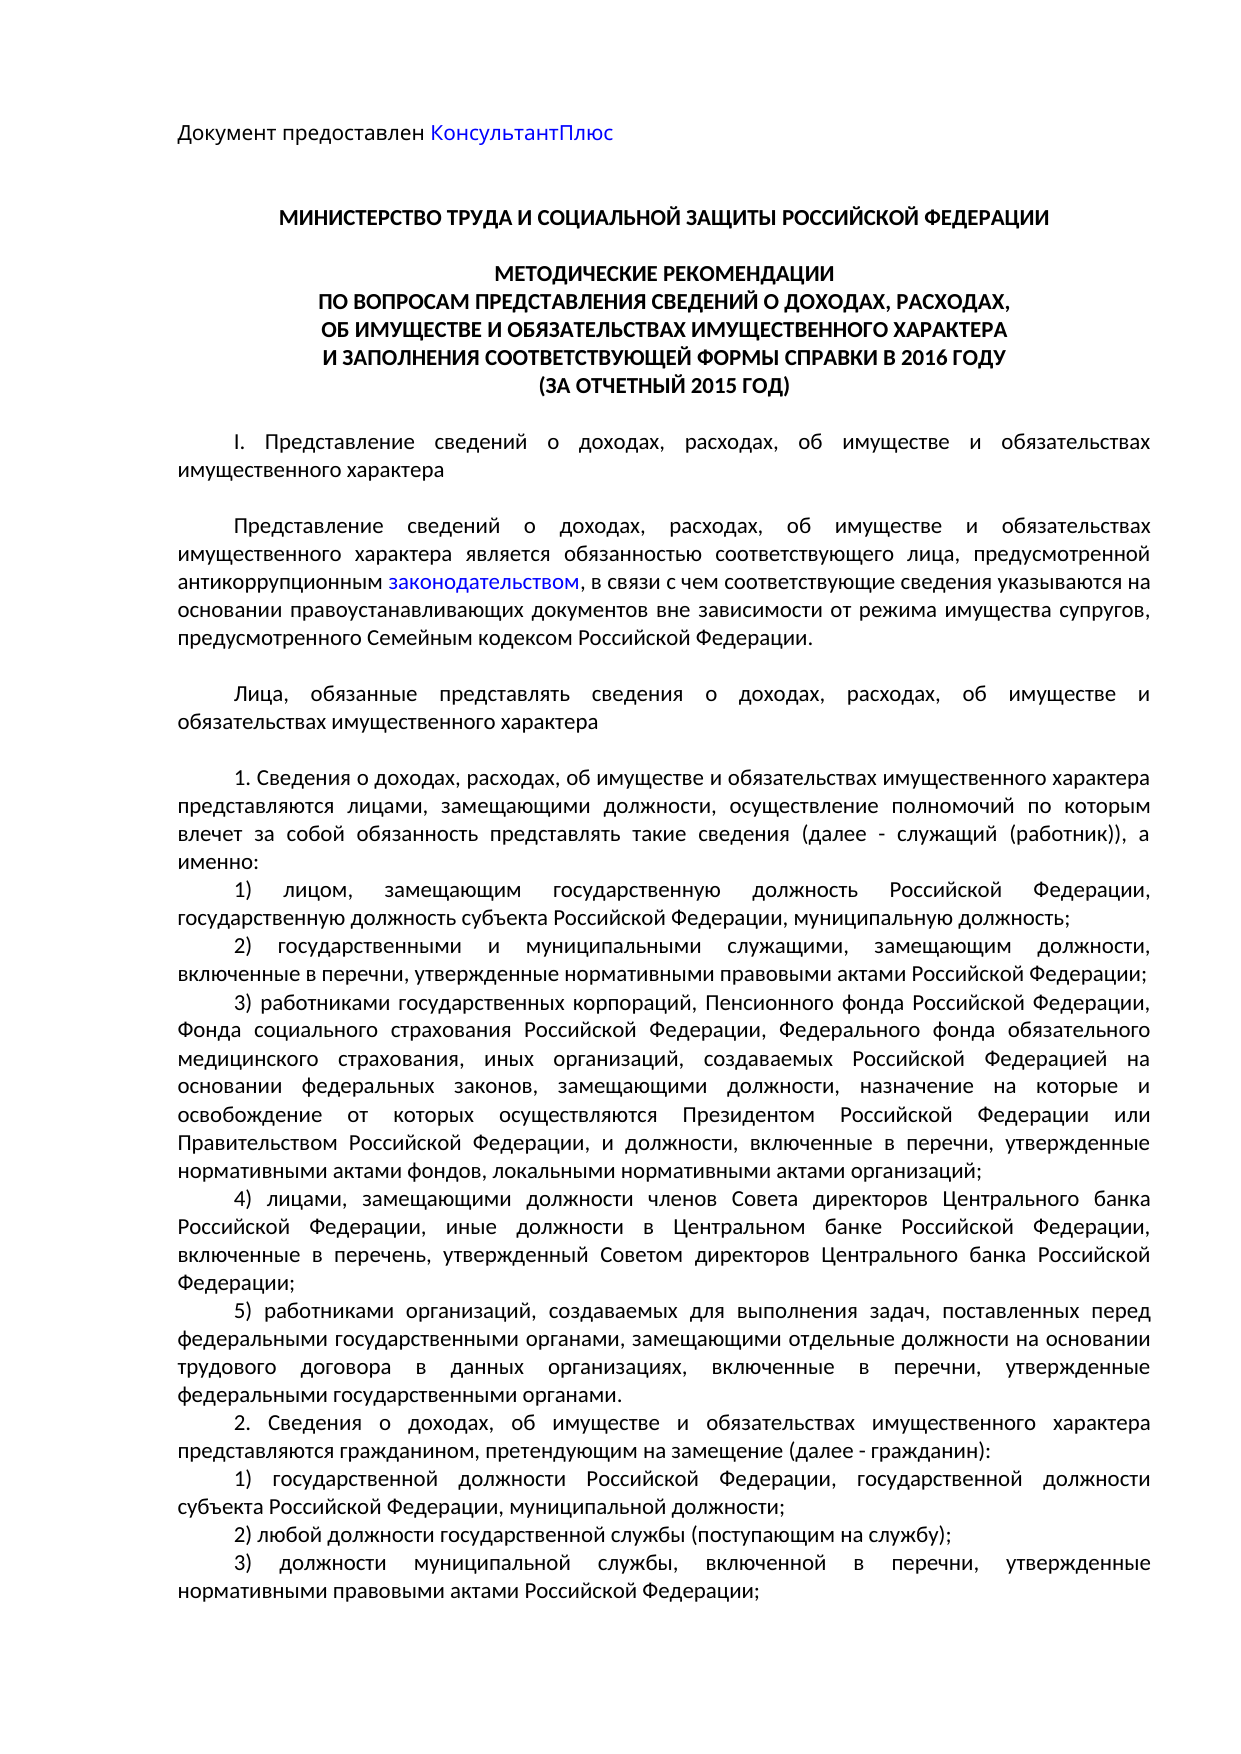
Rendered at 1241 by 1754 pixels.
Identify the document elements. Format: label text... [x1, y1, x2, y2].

title Документ предоставлен КонсультантПлюс [177, 118, 1152, 175]
text 5) работниками организаций, создаваемых для выполнения задач, поставленных перед федеральными государственными органами, замещающими отдельные должности на основании трудового договора в данных организациях, включенные в перечни, утвержденные федеральными государственными органами. [177, 1296, 1152, 1408]
text 4) лицами, замещающими должности членов Совета директоров Центрального банка Российской Федерации, иные должности в Центральном банке Российской Федерации, включенные в перечень, утвержденный Советом директоров Центрального банка Российской Федерации; [177, 1184, 1152, 1296]
text Лица, обязанные представлять сведения о доходах, расходах, об имуществе и обязательствах имущественного характера [177, 679, 1152, 735]
text 1) лицом, замещающим государственную должность Российской Федерации, государственную должность субъекта Российской Федерации, муниципальную должность; [177, 876, 1152, 932]
text Представление сведений о доходах, расходах, об имуществе и обязательствах имущественного характера является обязанностью соответствующего лица, предусмотренной антикоррупционным законодательством, в связи с чем соответствующие сведения указываются на основании правоустанавливающих документов вне зависимости от режима имущества супругов, предусмотренного Семейным кодексом Российской Федерации. [177, 511, 1152, 651]
text 2) государственными и муниципальными служащими, замещающим должности, включенные в перечни, утвержденные нормативными правовыми актами Российской Федерации; [177, 932, 1152, 988]
text 3) должности муниципальной службы, включенной в перечни, утвержденные нормативными правовыми актами Российской Федерации; [177, 1548, 1152, 1604]
title МЕТОДИЧЕСКИЕ РЕКОМЕНДАЦИИ [177, 259, 1152, 287]
text 2) любой должности государственной службы (поступающим на службу); [177, 1520, 1152, 1548]
title (ЗА ОТЧЕТНЫЙ 2015 ГОД) [177, 371, 1152, 399]
text 2. Сведения о доходах, об имуществе и обязательствах имущественного характера представляются гражданином, претендующим на замещение (далее - гражданин): [177, 1408, 1152, 1464]
text I. Представление сведений о доходах, расходах, об имуществе и обязательствах имущественного характера [177, 427, 1152, 483]
text 1) государственной должности Российской Федерации, государственной должности субъекта Российской Федерации, муниципальной должности; [177, 1464, 1152, 1520]
text 1. Сведения о доходах, расходах, об имуществе и обязательствах имущественного характера представляются лицами, замещающими должности, осуществление полномочий по которым влечет за собой обязанность представлять такие сведения (далее - служащий (работник)), а именно: [177, 763, 1152, 876]
title МИНИСТЕРСТВО ТРУДА И СОЦИАЛЬНОЙ ЗАЩИТЫ РОССИЙСКОЙ ФЕДЕРАЦИИ [177, 203, 1152, 231]
title ОБ ИМУЩЕСТВЕ И ОБЯЗАТЕЛЬСТВАХ ИМУЩЕСТВЕННОГО ХАРАКТЕРА [177, 315, 1152, 343]
title И ЗАПОЛНЕНИЯ СООТВЕТСТВУЮЩЕЙ ФОРМЫ СПРАВКИ В 2016 ГОДУ [177, 343, 1152, 371]
text 3) работниками государственных корпораций, Пенсионного фонда Российской Федерации, Фонда социального страхования Российской Федерации, Федерального фонда обязательного медицинского страхования, иных организаций, создаваемых Российской Федерацией на основании федеральных законов, замещающими должности, назначение на которые и освобождение от которых осуществляются Президентом Российской Федерации или Правительством Российской Федерации, и должности, включенные в перечни, утвержденные нормативными актами фондов, локальными нормативными актами организаций; [177, 988, 1152, 1184]
title ПО ВОПРОСАМ ПРЕДСТАВЛЕНИЯ СВЕДЕНИЙ О ДОХОДАХ, РАСХОДАХ, [177, 287, 1152, 315]
